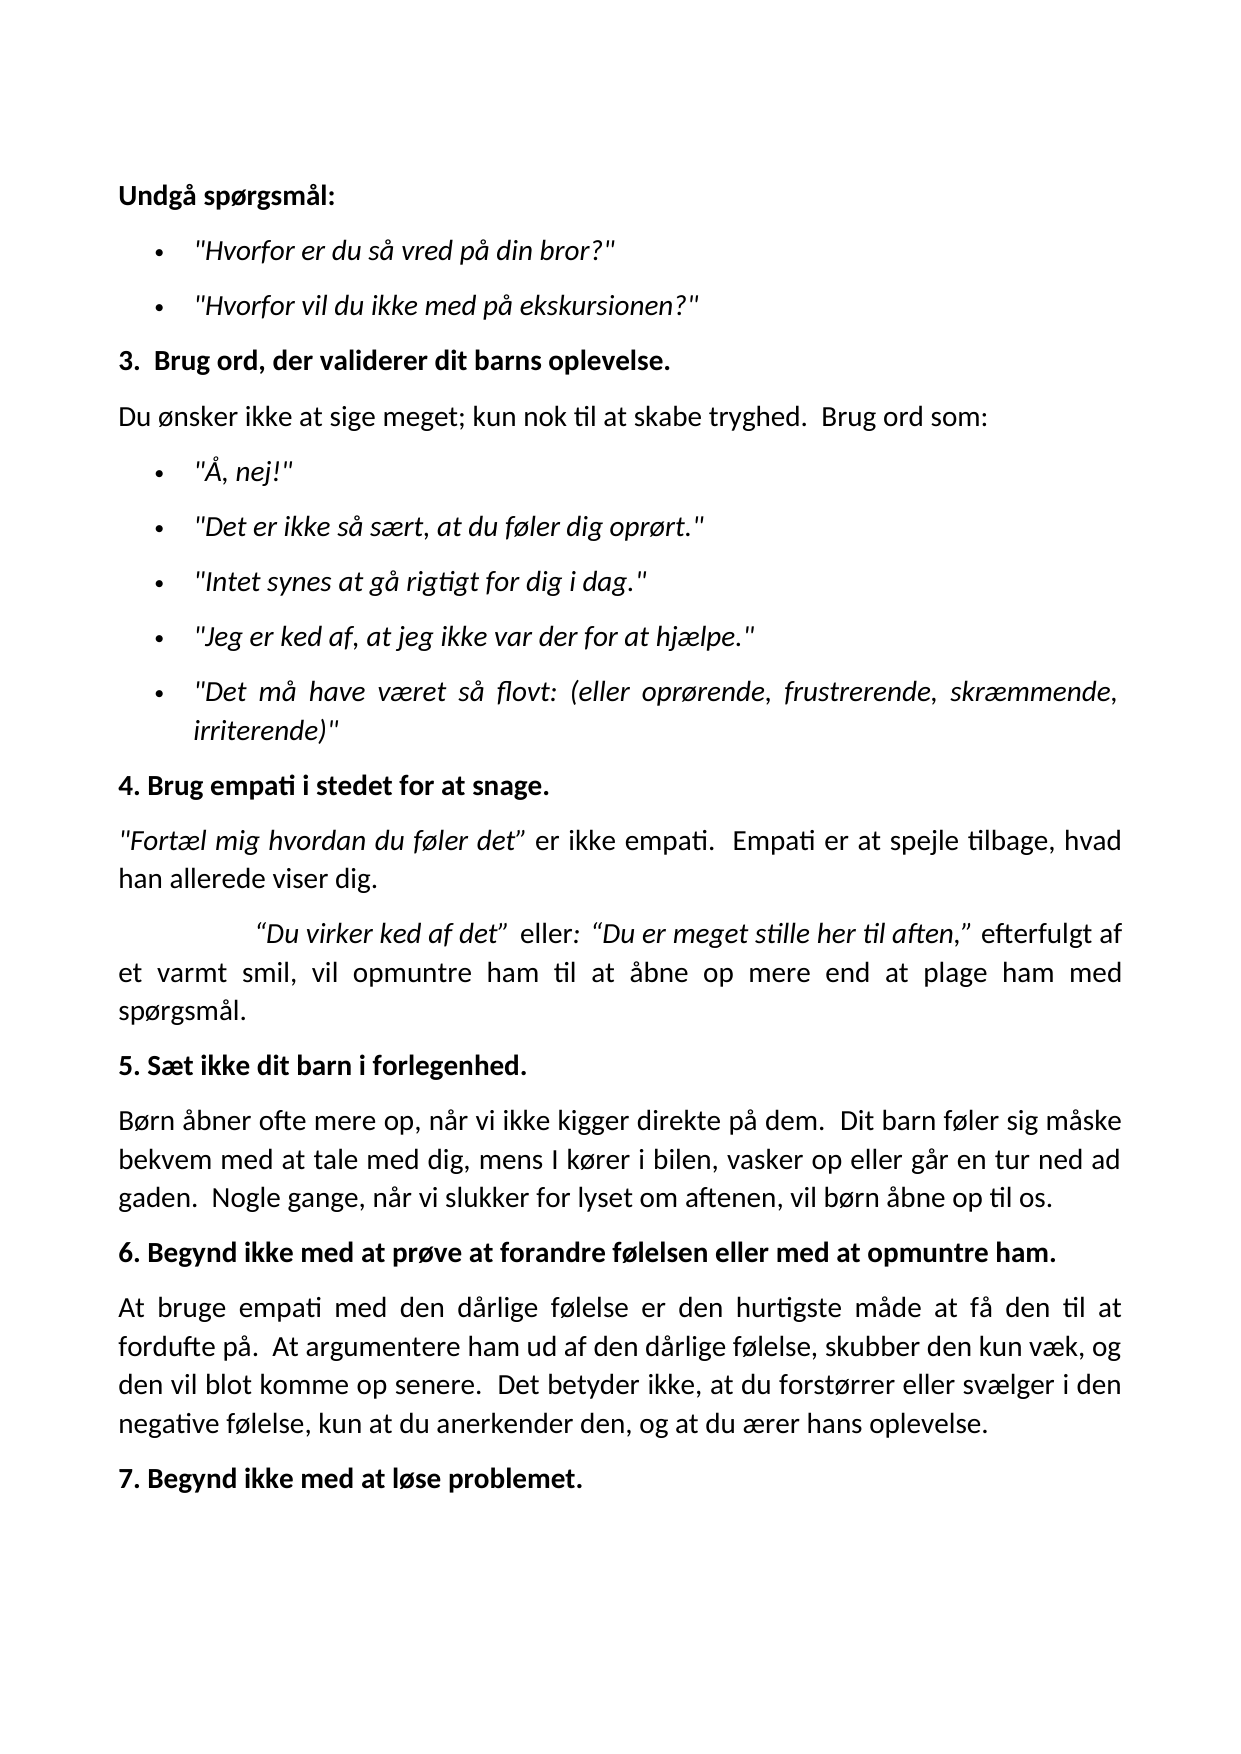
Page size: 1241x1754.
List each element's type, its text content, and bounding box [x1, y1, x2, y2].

text Undgå spørgsmål: [118, 177, 1122, 213]
text “Du virker ked af det” eller: “Du er meget stille her til aften,” efterfulgt af et varmt smil, vil opmuntre ham til at åbne op mere end at plage ham med spørgsmål. [118, 915, 1122, 1028]
list "Intet synes at gå rigtigt for dig i dag." [156, 563, 1122, 598]
text 7. Begynd ikke med at løse problemet. [118, 1460, 1122, 1496]
text 6. Begynd ikke med at prøve at forandre følelsen eller med at opmuntre ham. [118, 1234, 1122, 1270]
text At bruge empati med den dårlige følelse er den hurtigste måde at få den til at fordufte på. At argumentere ham ud af den dårlige følelse, skubber den kun væk, og den vil blot komme op senere. Det betyder ikke, at du forstørrer eller svælger i den negative følelse, kun at du anerkender den, og at du ærer hans oplevelse. [118, 1289, 1122, 1440]
list "Det er ikke så sært, at du føler dig oprørt." [156, 508, 1122, 543]
text Du ønsker ikke at sige meget; kun nok til at skabe tryghed. Brug ord som: [118, 398, 1122, 433]
list "Hvorfor vil du ikke med på ekskursionen?" [156, 287, 1122, 323]
list "Å, nej!" [156, 453, 1122, 488]
text Børn åbner ofte mere op, når vi ikke kigger direkte på dem. Dit barn føler sig måske bekvem med at tale med dig, mens I kører i bilen, vasker op eller går en tur ned ad gaden. Nogle gange, når vi slukker for lyset om aftenen, vil børn åbne op til os. [118, 1102, 1122, 1215]
text 4. Brug empati i stedet for at snage. [118, 767, 1122, 802]
text "Fortæl mig hvordan du føler det” er ikke empati. Empati er at spejle tilbage, hvad han allerede viser dig. [118, 822, 1122, 896]
list "Det må have været så flovt: (eller oprørende, frustrerende, skræmmende, irriterende)" [156, 673, 1122, 747]
text 3. Brug ord, der validerer dit barns oplevelse. [118, 342, 1122, 378]
list "Hvorfor er du så vred på din bror?" [156, 232, 1122, 268]
text 5. Sæt ikke dit barn i forlegenhed. [118, 1047, 1122, 1083]
list "Jeg er ked af, at jeg ikke var der for at hjælpe." [156, 618, 1122, 654]
